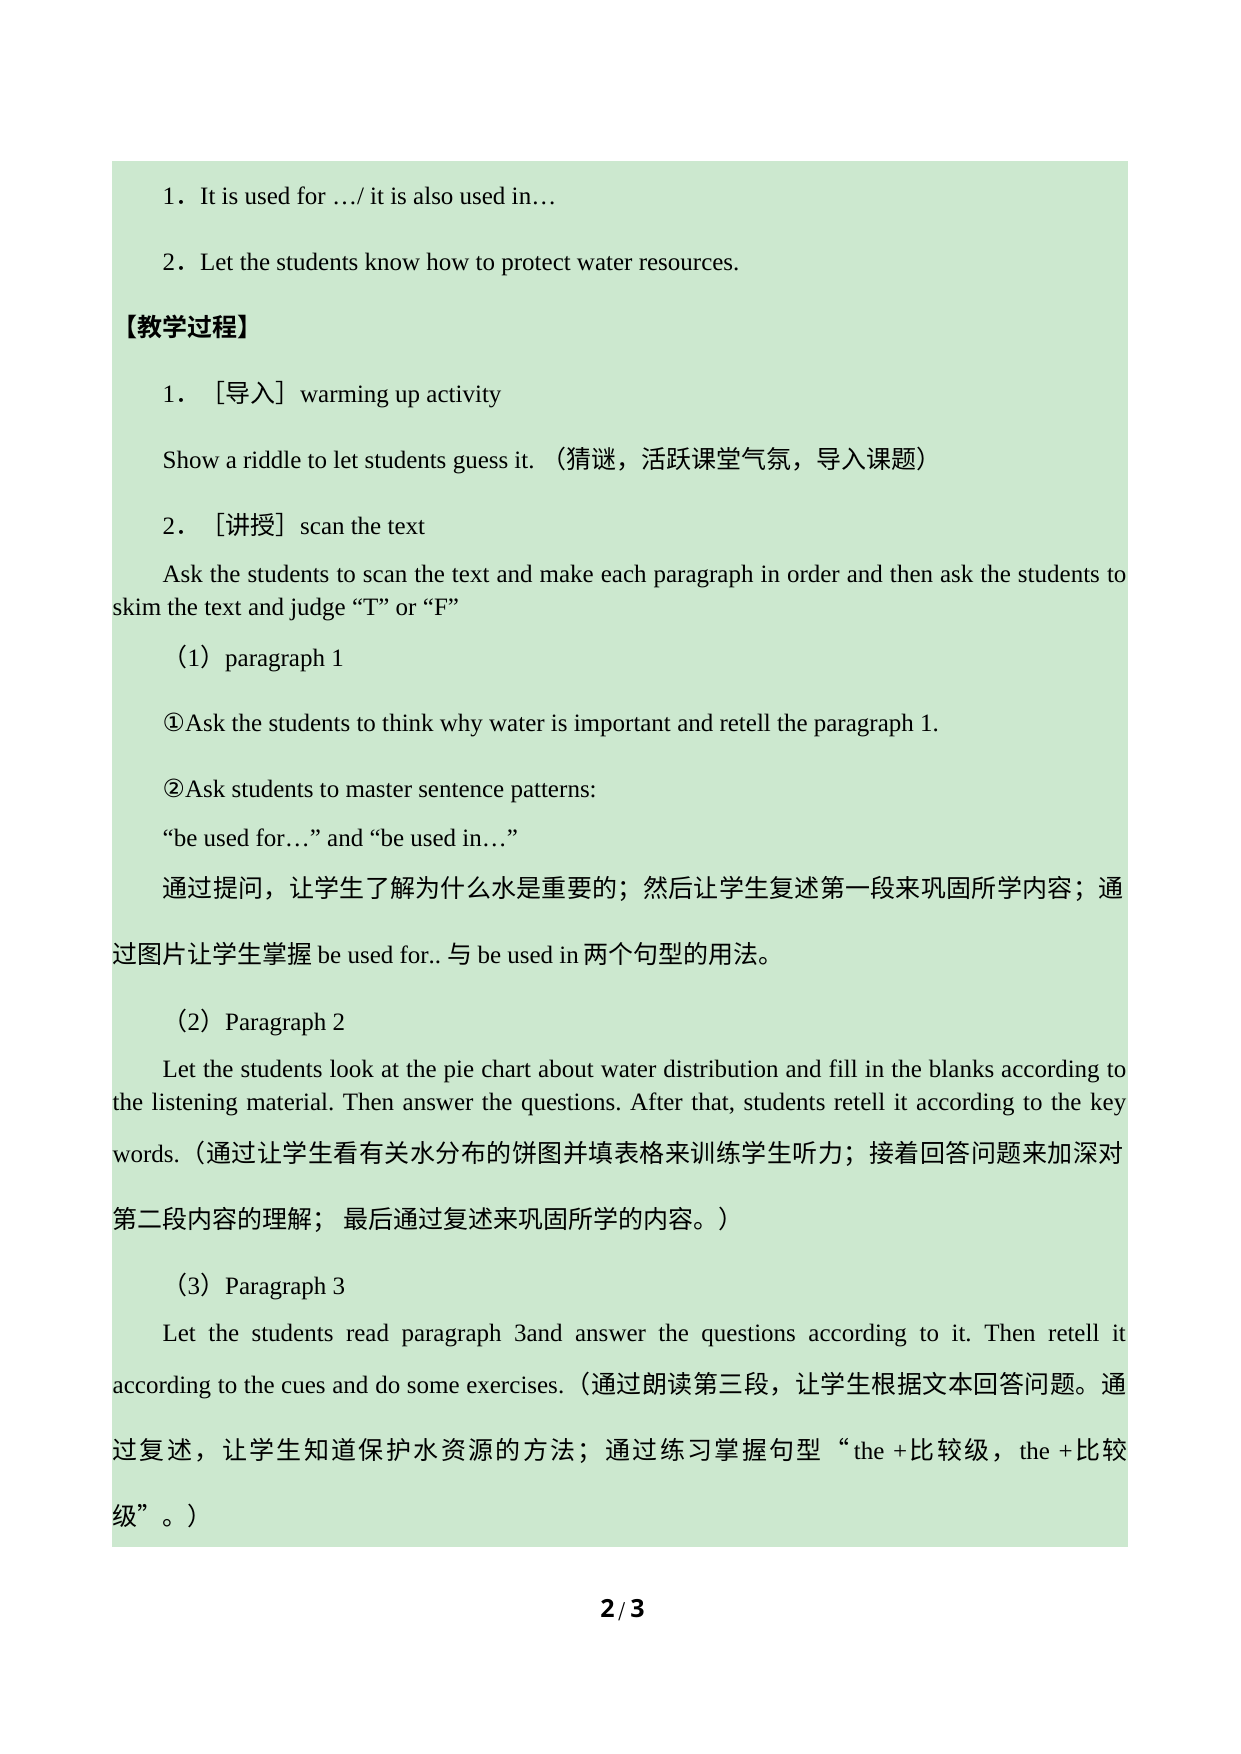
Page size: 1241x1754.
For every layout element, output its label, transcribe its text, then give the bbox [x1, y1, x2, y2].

text 【教学过程】 [112, 293, 1128, 359]
text （3）Paragraph 3 [112, 1250, 1128, 1316]
text 2．［讲授］scan the text [112, 491, 1128, 557]
text Ask the students to scan the text and make each paragraph in order and then ask the students to skim the text and judge “T” or “F” [112, 557, 1128, 623]
text （2）Paragraph 2 [112, 986, 1128, 1052]
text Let the students look at the pie chart about water distribution and fill in the blanks according to the listening material. Then answer the questions. After that, students retell it according to the key words.（通过让学生看有关水分布的饼图并填表格来训练学生听力；接着回答问题来加深对第二段内容的理解； 最后通过复述来巩固所学的内容。） [112, 1052, 1128, 1250]
text 通过提问，让学生了解为什么水是重要的；然后让学生复述第一段来巩固所学内容；通过图片让学生掌握be used for.. 与be used in两个句型的用法。 [112, 854, 1128, 986]
text “be used for…” and “be used in…” [112, 821, 1128, 854]
text （1）paragraph 1 [112, 623, 1128, 689]
text 2．Let the students know how to protect water resources. [112, 227, 1128, 293]
text ②Ask students to master sentence patterns: [112, 755, 1128, 821]
text 1．It is used for …/ it is also used in… [112, 161, 1128, 227]
text Let the students read paragraph 3and answer the questions according to it. Then retell it according to the cues and do some exercises.（通过朗读第三段，让学生根据文本回答问题。通过复述，让学生知道保护水资源的方法；通过练习掌握句型“the +比较级，the +比较级”。） [112, 1316, 1128, 1547]
text ①Ask the students to think why water is important and retell the paragraph 1. [112, 689, 1128, 755]
text 1．［导入］warming up activity [112, 359, 1128, 425]
text Show a riddle to let students guess it. （猜谜，活跃课堂气氛，导入课题） [112, 425, 1128, 491]
